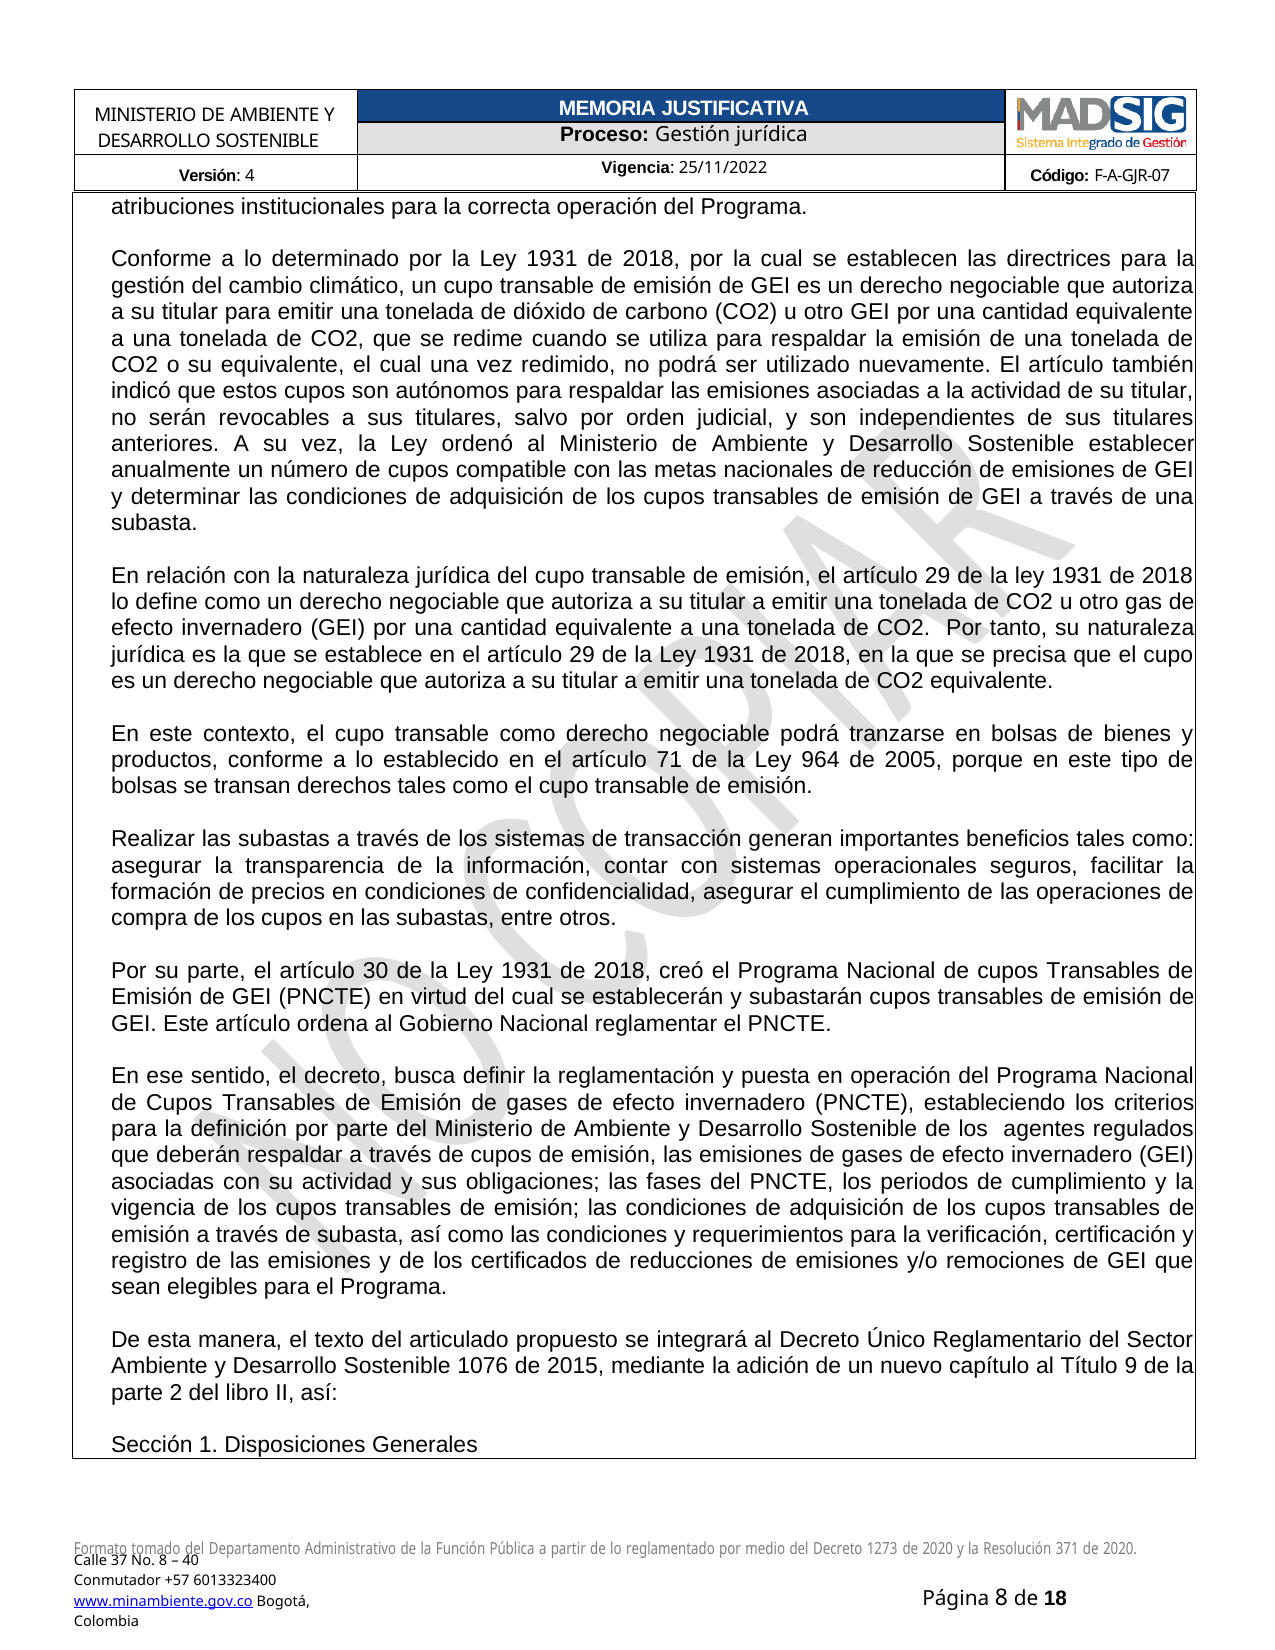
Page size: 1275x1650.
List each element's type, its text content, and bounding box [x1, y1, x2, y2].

picture [1017, 96, 1187, 150]
